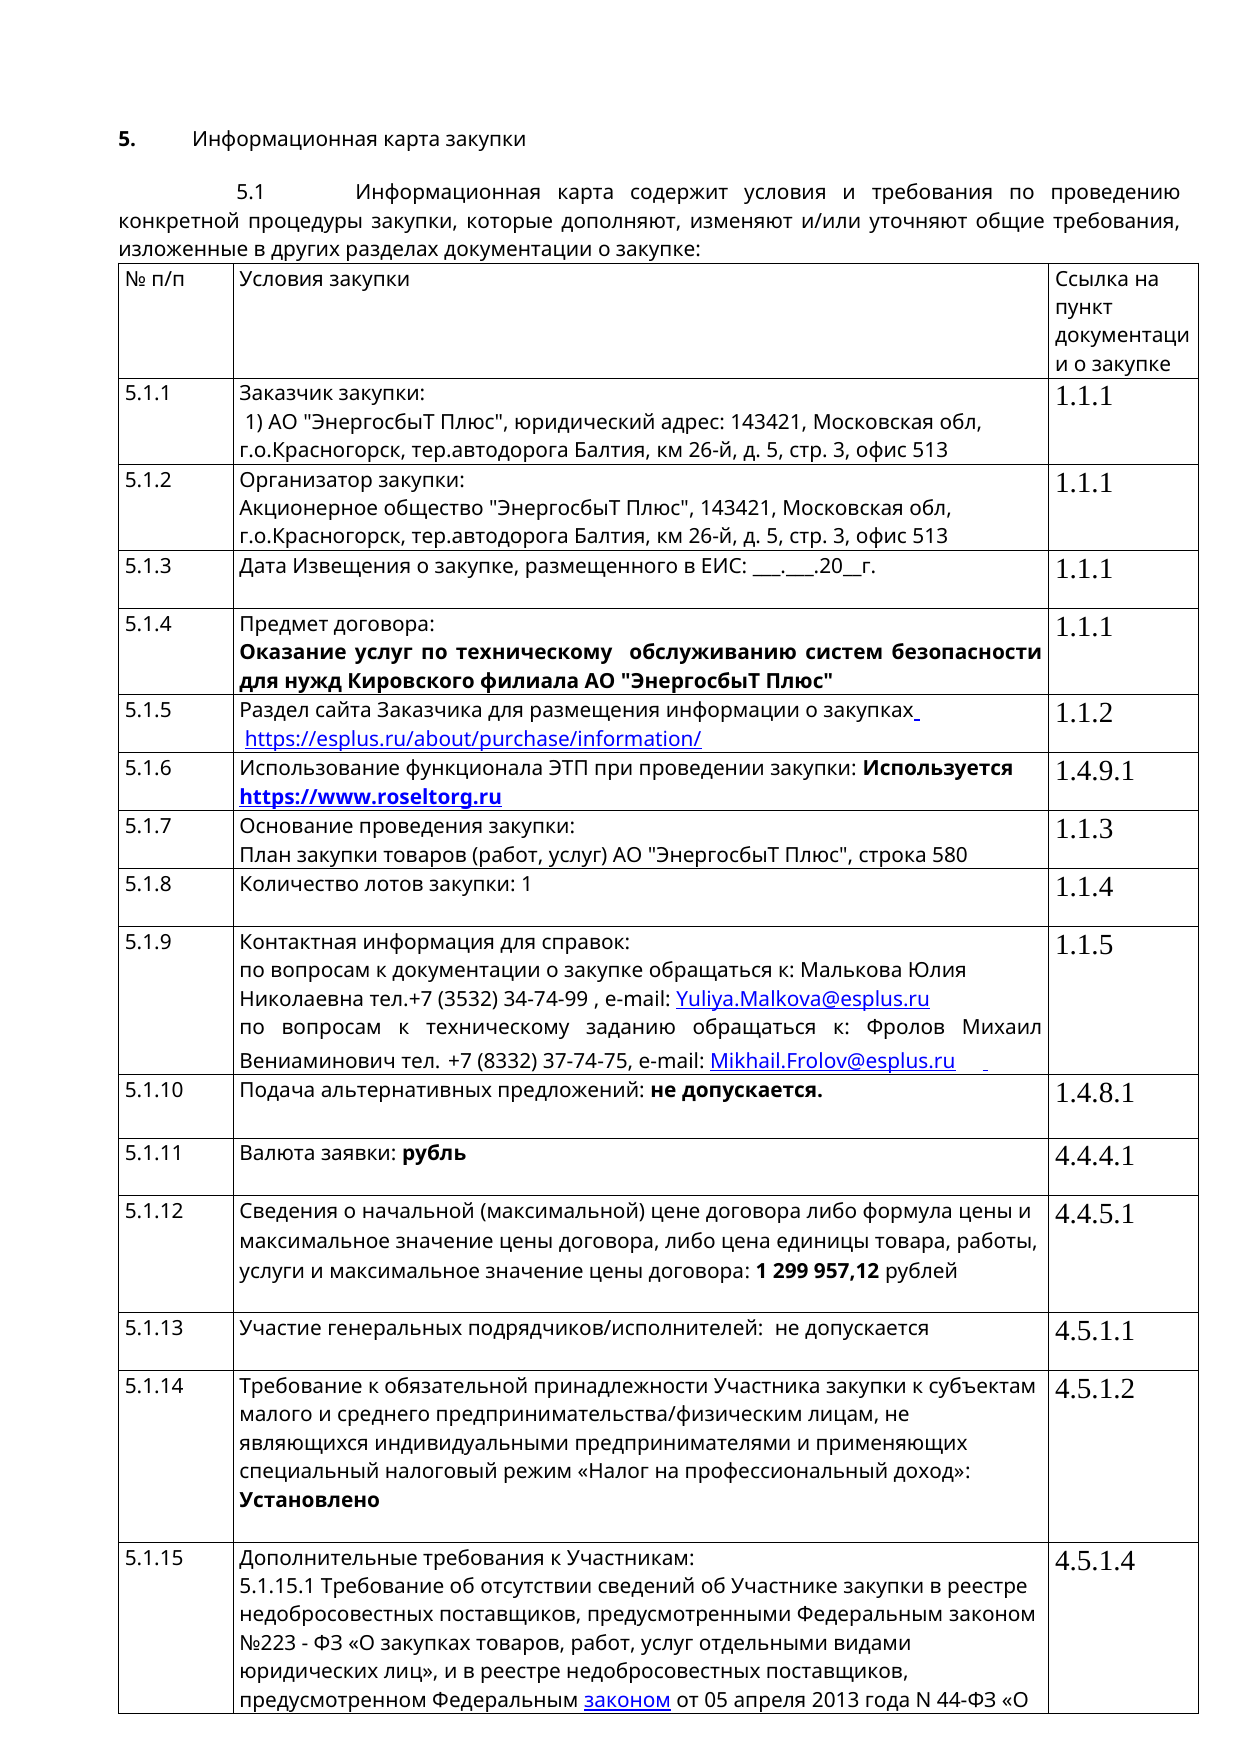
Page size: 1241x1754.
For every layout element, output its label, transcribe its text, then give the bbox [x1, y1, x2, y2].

table_cell [119, 869, 233, 926]
table_cell 1.1.1 [1049, 609, 1198, 694]
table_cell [234, 1543, 1048, 1713]
table_cell 1.4.9.1 [1049, 753, 1198, 810]
table_cell Использование функционала ЭТП при проведении закупки: Используется https://www.roseltorg.ru [234, 753, 1048, 810]
subtitle Информационная карта закупки [118, 124, 1181, 152]
text 5.1 Информационная карта содержит условия и требования по проведению конкретной процедуры закупки, которые дополняют, изменяют и/или уточняют общие требования, изложенные в других разделах документации о закупке: [118, 177, 1181, 263]
table_cell 1.1.1 [1049, 379, 1198, 464]
table_cell Требование к обязательной принадлежности Участника закупки к субъектам малого и среднего предпринимательства/физическим лицам, не являющихся индивидуальными предпринимателями и применяющих специальный налоговый режим «Налог на профессиональный доход»: Установлено [234, 1371, 1048, 1542]
table_cell 1.1.3 [1049, 811, 1198, 868]
table_cell 1.1.5 [1049, 927, 1198, 1074]
table_cell [119, 927, 233, 1074]
table_cell Раздел сайта Заказчика для размещения информации о закупках https://esplus.ru/about/purchase/information/ [234, 695, 1048, 752]
table_cell [119, 1139, 233, 1195]
table_cell Контактная информация для справок: по вопросам к документации о закупке обращаться к: Малькова Юлия Николаевна тел.+7 (3532) 34-74-99 , e-mail: Yuliya.Malkova@esplus.ru по вопросам к техническому заданию обращаться к: Фролов Михаил Вениаминович тел. +7 (8332) 37-74-75, e-mail: Mikhail.Frolov@esplus.ru [234, 927, 1048, 1074]
table_cell [119, 811, 233, 868]
table_cell 1.1.2 [1049, 695, 1198, 752]
table_cell [119, 1196, 233, 1312]
table_cell 1.1.4 [1049, 869, 1198, 926]
table_cell [119, 695, 233, 752]
table_cell 1.4.8.1 [1049, 1075, 1198, 1137]
table_cell Организатор закупки: Акционерное общество "ЭнергосбыТ Плюс", 143421, Московская обл, г.о.Красногорск, тер.автодорога Балтия, км 26-й, д. 5, стр. 3, офис 513 [234, 465, 1048, 550]
table_cell Дата Извещения о закупке, размещенного в ЕИС: ___.___.20__г. [234, 551, 1048, 608]
table_cell [119, 1543, 233, 1713]
table_cell [119, 609, 233, 694]
table_cell Подача альтернативных предложений: не допускается. [234, 1075, 1048, 1137]
table_cell 4.5.1.1 [1049, 1313, 1198, 1370]
table_cell Участие генеральных подрядчиков/исполнителей: не допускается [234, 1313, 1048, 1370]
table_cell [119, 551, 233, 608]
table_cell 4.5.1.2 [1049, 1371, 1198, 1542]
table_cell Предмет договора: Оказание услуг по техническому обслуживанию систем безопасности для нужд Кировского филиала АО "ЭнергосбыТ Плюс" [234, 609, 1048, 694]
table_cell [119, 379, 233, 464]
table_cell 4.5.1.4 [1049, 1543, 1198, 1713]
table_cell 1.1.1 [1049, 551, 1198, 608]
table_cell Сведения о начальной (максимальной) цене договора либо формула цены и максимальное значение цены договора, либо цена единицы товара, работы, услуги и максимальное значение цены договора: 1 299 957,12 рублей [234, 1196, 1048, 1312]
table_cell [119, 1075, 233, 1137]
table_cell 4.4.4.1 [1049, 1139, 1198, 1195]
table_cell [119, 1371, 233, 1542]
table_cell Количество лотов закупки: 1 [234, 869, 1048, 926]
table_cell 1.1.1 [1049, 465, 1198, 550]
table_cell Заказчик закупки: 1) АО "ЭнергосбыТ Плюс", юридический адрес: 143421, Московская обл, г.о.Красногорск, тер.автодорога Балтия, км 26-й, д. 5, стр. 3, офис 513 [234, 379, 1048, 464]
table_header № п/п [119, 264, 233, 377]
table_cell Основание проведения закупки: План закупки товаров (работ, услуг) АО "ЭнергосбыТ Плюс", строка 580 [234, 811, 1048, 868]
table_header Условия закупки [234, 264, 1048, 377]
table_cell [119, 1313, 233, 1370]
table_cell [119, 753, 233, 810]
table_header Ссылка на пункт документации о закупке [1049, 264, 1198, 377]
table_cell Валюта заявки: рубль [234, 1139, 1048, 1195]
table_cell 4.4.5.1 [1049, 1196, 1198, 1312]
table_cell [119, 465, 233, 550]
